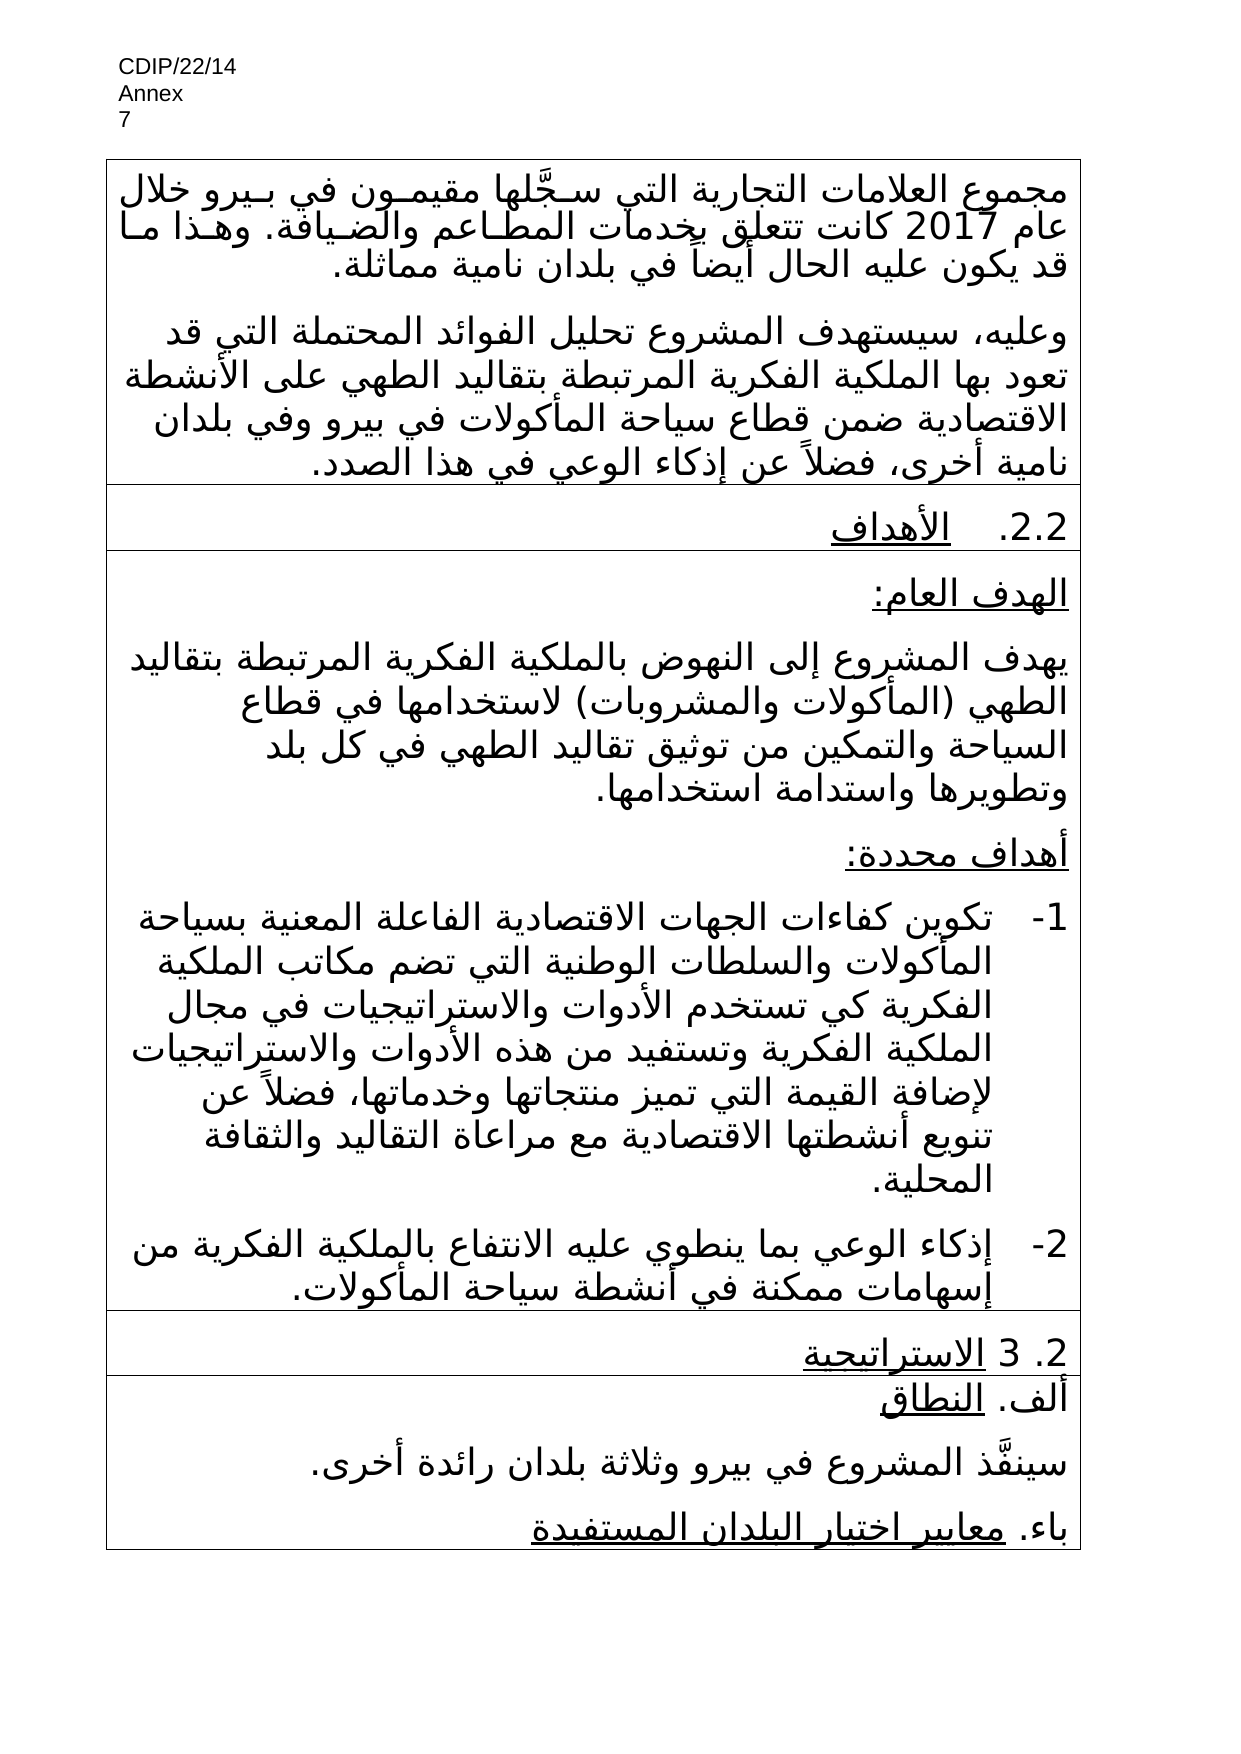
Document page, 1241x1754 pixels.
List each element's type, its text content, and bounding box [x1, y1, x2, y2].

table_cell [107, 1376, 1080, 1549]
table_cell الهدف العام: يهدف المشروع إلى النهوض بالملكية الفكرية المرتبطة بتقاليد الطهي (المأكولات والمشروبات) لاستخدامها في قطاع السياحة والتمكين من توثيق تقاليد الطهي في كل بلد وتطويرها واستدامة استخدامها. أهداف محددة: تكوين كفاءات الجهات الاقتصادية الفاعلة المعنية بسياحة المأكولات والسلطات الوطنية التي تضم مكاتب الملكية الفكرية كي تستخدم الأدوات والاستراتيجيات في مجال الملكية الفكرية وتستفيد من هذه الأدوات والاستراتيجيات لإضافة القيمة التي تميز منتجاتها وخدماتها، فضلاً عن تنويع أنشطتها الاقتصادية مع مراعاة التقاليد والثقافة المحلية. إذكاء الوعي بما ينطوي عليه الانتفاع بالملكية الفكرية من إسهامات ممكنة في أنشطة سياحة المأكولات. [107, 551, 1080, 1309]
table_cell 2.2. الأهداف [107, 485, 1080, 550]
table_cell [107, 160, 1080, 484]
table_cell 2. 3 الاستراتيجية [107, 1311, 1080, 1375]
